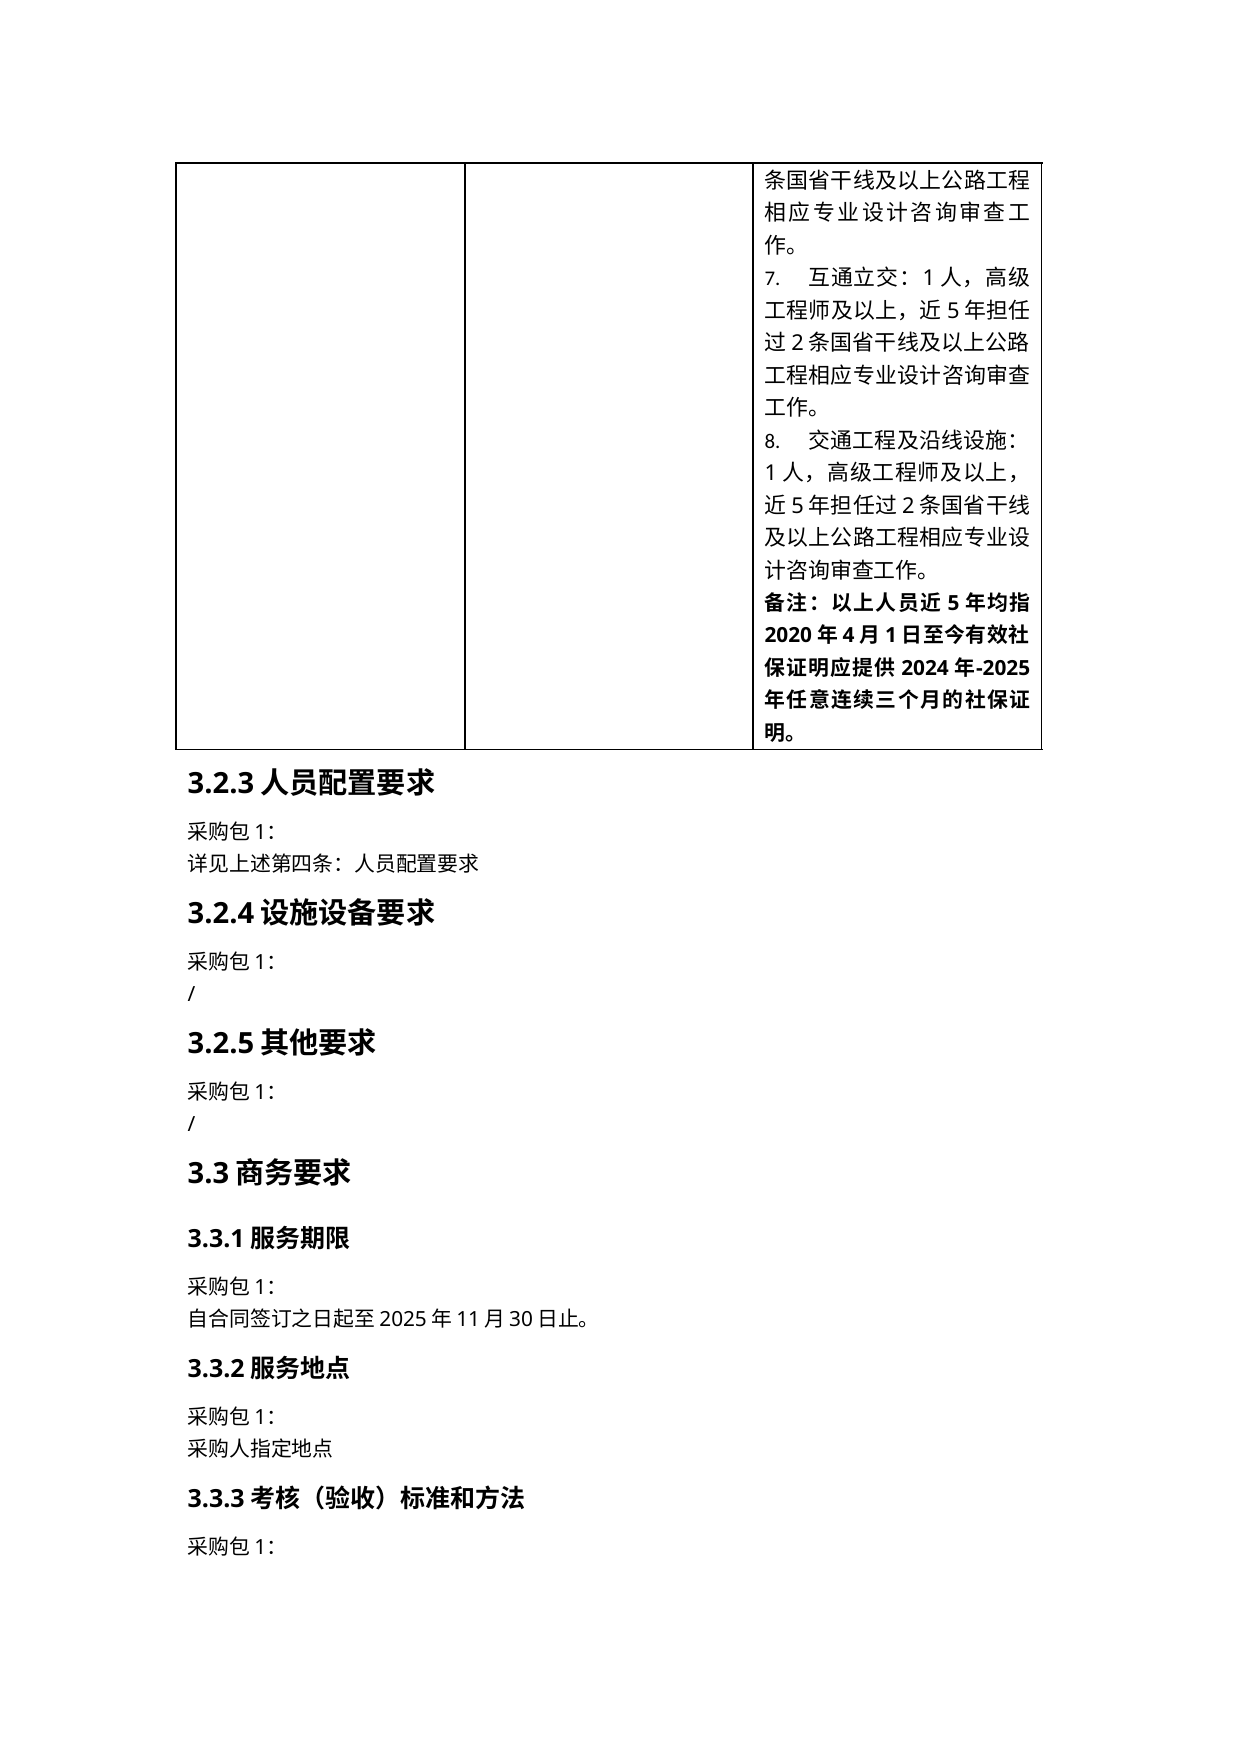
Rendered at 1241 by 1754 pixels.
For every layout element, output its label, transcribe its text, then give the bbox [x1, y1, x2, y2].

text 采购包1： [187, 1530, 1053, 1563]
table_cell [754, 164, 1041, 748]
text 采购包1： [187, 1270, 1053, 1303]
table_cell [466, 164, 752, 748]
text 采购包1： [187, 815, 1053, 848]
text / [187, 1108, 1053, 1140]
text 采购包1： [187, 1400, 1053, 1433]
table_cell 1 [177, 164, 464, 748]
text / [187, 978, 1053, 1010]
text 详见上述第四条：人员配置要求 [187, 848, 1053, 880]
text 3.3.2服务地点 [187, 1335, 1053, 1400]
text 3.3.1服务期限 [187, 1205, 1053, 1270]
text 采购包1： [187, 945, 1053, 978]
text 采购包1： [187, 1075, 1053, 1108]
text 采购人指定地点 [187, 1433, 1053, 1465]
text 自合同签订之日起至2025年11月30日止。 [187, 1303, 1053, 1335]
text 3.3商务要求 [187, 1140, 1053, 1205]
text 3.2.4设施设备要求 [187, 880, 1053, 945]
text 3.3.3考核（验收）标准和方法 [187, 1465, 1053, 1530]
text 3.2.3人员配置要求 [187, 750, 1053, 815]
text 3.2.5其他要求 [187, 1010, 1053, 1075]
